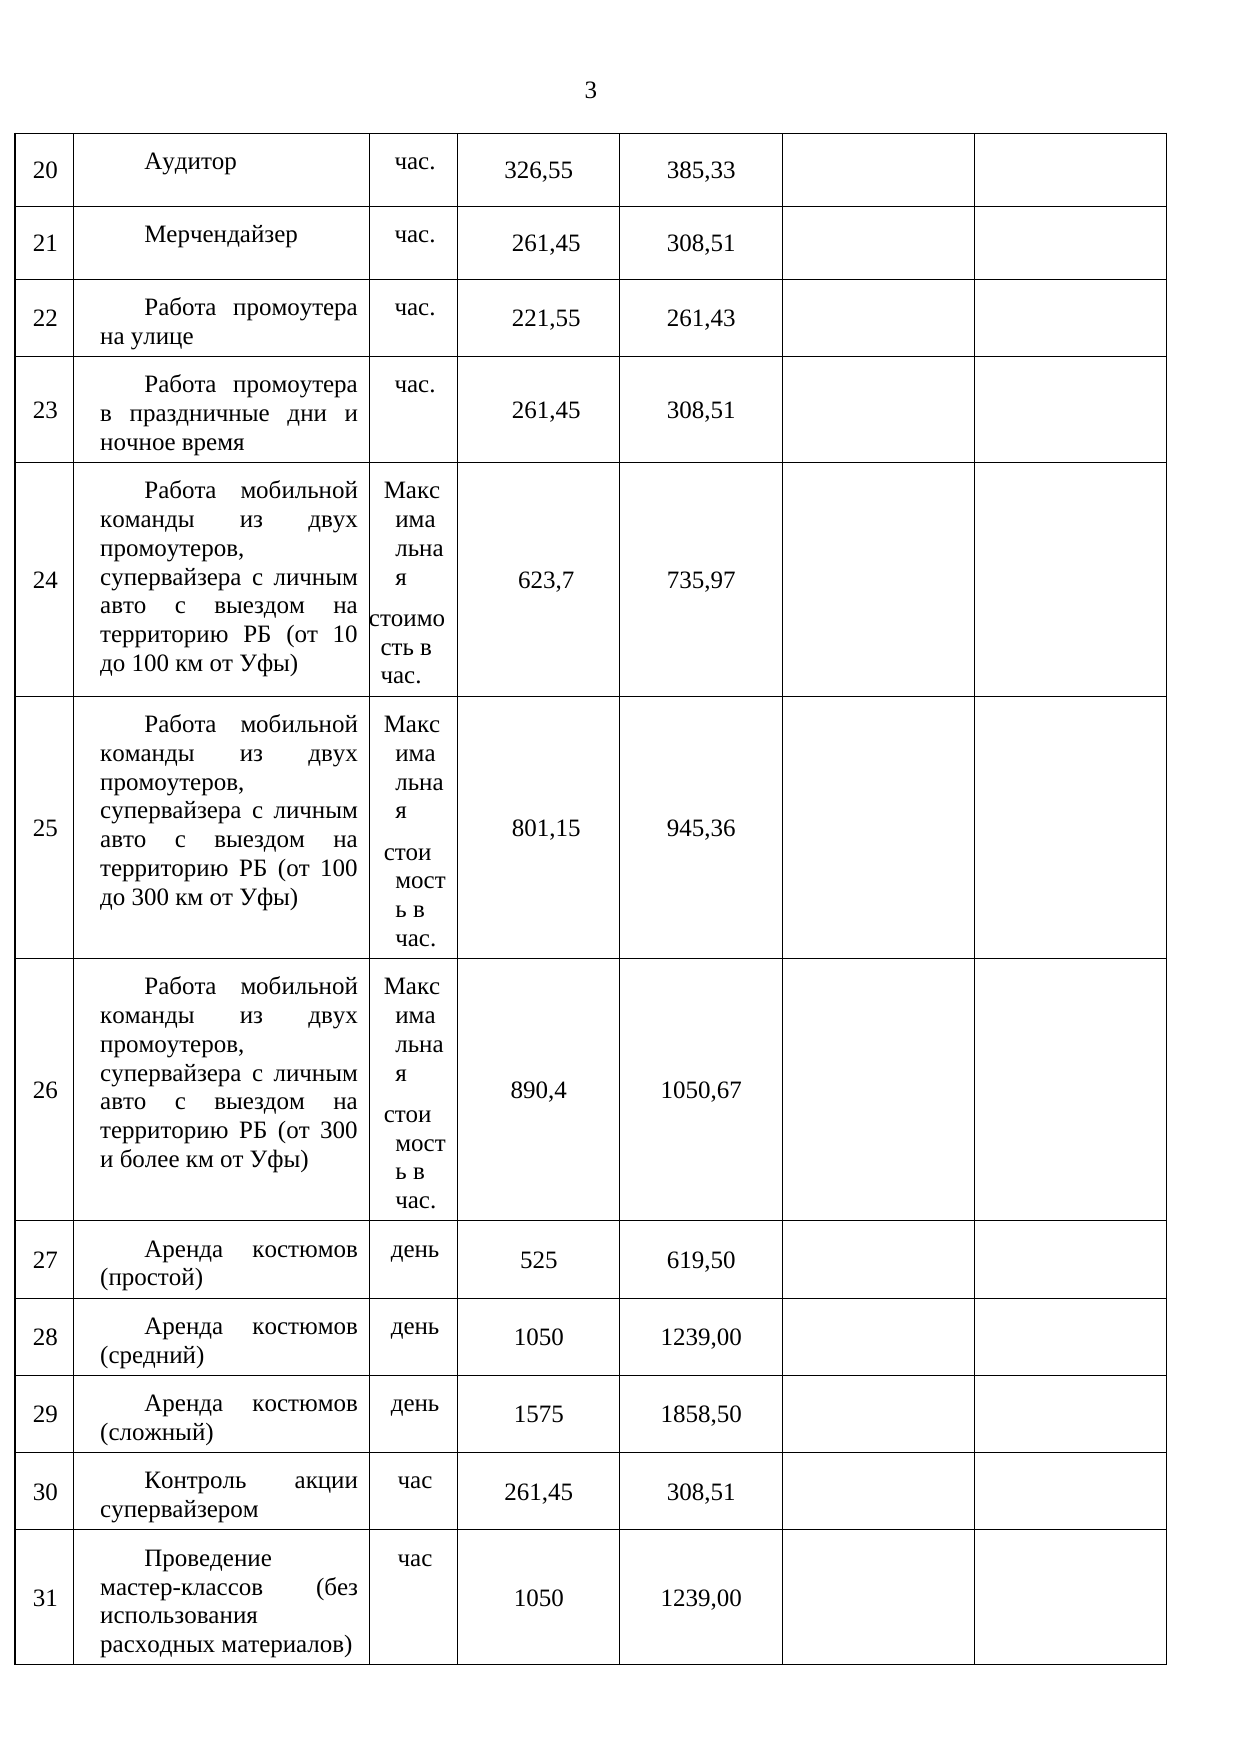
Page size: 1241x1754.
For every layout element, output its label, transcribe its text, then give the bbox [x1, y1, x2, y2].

table_cell 30 [16, 1453, 73, 1529]
table_cell 261,45 [458, 357, 619, 462]
table_cell 29 [16, 1376, 73, 1452]
table_cell [975, 959, 1166, 1220]
table_cell 22 [16, 280, 73, 356]
table_cell 1575 [458, 1376, 619, 1452]
table_cell 31 [16, 1530, 73, 1664]
table_cell 221,55 [458, 280, 619, 356]
table_cell Проведение мастер-классов (без использования расходных материалов) [74, 1530, 369, 1664]
table_cell Максимальная стоимость в час. [370, 697, 457, 958]
table_cell 1050 [458, 1530, 619, 1664]
table_cell [783, 1299, 974, 1375]
table_cell 28 [16, 1299, 73, 1375]
table_cell 1239,00 [620, 1299, 782, 1375]
table_cell 385,33 [620, 134, 782, 206]
table_cell 1239,00 [620, 1530, 782, 1664]
table_cell 308,51 [620, 1453, 782, 1529]
table_cell 24 [16, 463, 73, 696]
table_cell Аренда костюмов (простой) [74, 1221, 369, 1297]
table_cell 801,15 [458, 697, 619, 958]
table_cell 21 [16, 207, 73, 279]
table_cell Работа мобильной команды из двух промоутеров, супервайзера с личным авто с выездом на территорию РБ (от 10 до 100 км от Уфы) [74, 463, 369, 696]
table_cell [783, 134, 974, 206]
table_cell 945,36 [620, 697, 782, 958]
table_cell Аренда костюмов (сложный) [74, 1376, 369, 1452]
table_cell [975, 280, 1166, 356]
table_cell 20 [16, 134, 73, 206]
table_cell 23 [16, 357, 73, 462]
table_cell [783, 697, 974, 958]
table_cell час. [370, 280, 457, 356]
table_cell 735,97 [620, 463, 782, 696]
table_cell [975, 1453, 1166, 1529]
table_cell Аудитор [74, 134, 369, 206]
table_cell [783, 280, 974, 356]
table_cell [783, 1530, 974, 1664]
table_cell 261,45 [458, 207, 619, 279]
table_cell 25 [16, 697, 73, 958]
table_cell день [370, 1376, 457, 1452]
table_cell Аренда костюмов (средний) [74, 1299, 369, 1375]
table_cell [783, 1453, 974, 1529]
table_cell час. [370, 357, 457, 462]
table_cell час. [370, 134, 457, 206]
table_cell час [370, 1530, 457, 1664]
table_cell [783, 357, 974, 462]
table_cell [975, 463, 1166, 696]
table_cell 1050,67 [620, 959, 782, 1220]
table_cell 326,55 [458, 134, 619, 206]
table_cell [975, 357, 1166, 462]
table_cell 525 [458, 1221, 619, 1297]
table_cell 1858,50 [620, 1376, 782, 1452]
table_cell [975, 134, 1166, 206]
table_cell 890,4 [458, 959, 619, 1220]
table_cell 623,7 [458, 463, 619, 696]
table_cell 308,51 [620, 357, 782, 462]
table_cell [975, 207, 1166, 279]
table_cell 26 [16, 959, 73, 1220]
table_cell Мерчендайзер [74, 207, 369, 279]
table_cell Работа промоутера в праздничные дни и ночное время [74, 357, 369, 462]
table_cell Максимальная стоимость в час. [370, 959, 457, 1220]
table_cell [783, 207, 974, 279]
table_cell [783, 959, 974, 1220]
table_cell [975, 1299, 1166, 1375]
table_cell 1050 [458, 1299, 619, 1375]
table_cell [783, 1376, 974, 1452]
table_cell час. [370, 207, 457, 279]
table_cell Контроль акции супервайзером [74, 1453, 369, 1529]
table_cell Работа промоутера на улице [74, 280, 369, 356]
table_cell [975, 697, 1166, 958]
table_cell 619,50 [620, 1221, 782, 1297]
table_cell Работа мобильной команды из двух промоутеров, супервайзера с личным авто с выездом на территорию РБ (от 300 и более км от Уфы) [74, 959, 369, 1220]
table_cell 308,51 [620, 207, 782, 279]
table_cell [783, 1221, 974, 1297]
table_cell 27 [16, 1221, 73, 1297]
table_cell 261,45 [458, 1453, 619, 1529]
table_cell Работа мобильной команды из двух промоутеров, супервайзера с личным авто с выездом на территорию РБ (от 100 до 300 км от Уфы) [74, 697, 369, 958]
table_cell [975, 1221, 1166, 1297]
table_cell [783, 463, 974, 696]
table_cell [975, 1530, 1166, 1664]
table_cell час [370, 1453, 457, 1529]
table_cell день [370, 1221, 457, 1297]
table_cell день [370, 1299, 457, 1375]
table_cell [975, 1376, 1166, 1452]
table_cell 261,43 [620, 280, 782, 356]
table_cell Максимальная стоимость в час. [370, 463, 457, 696]
